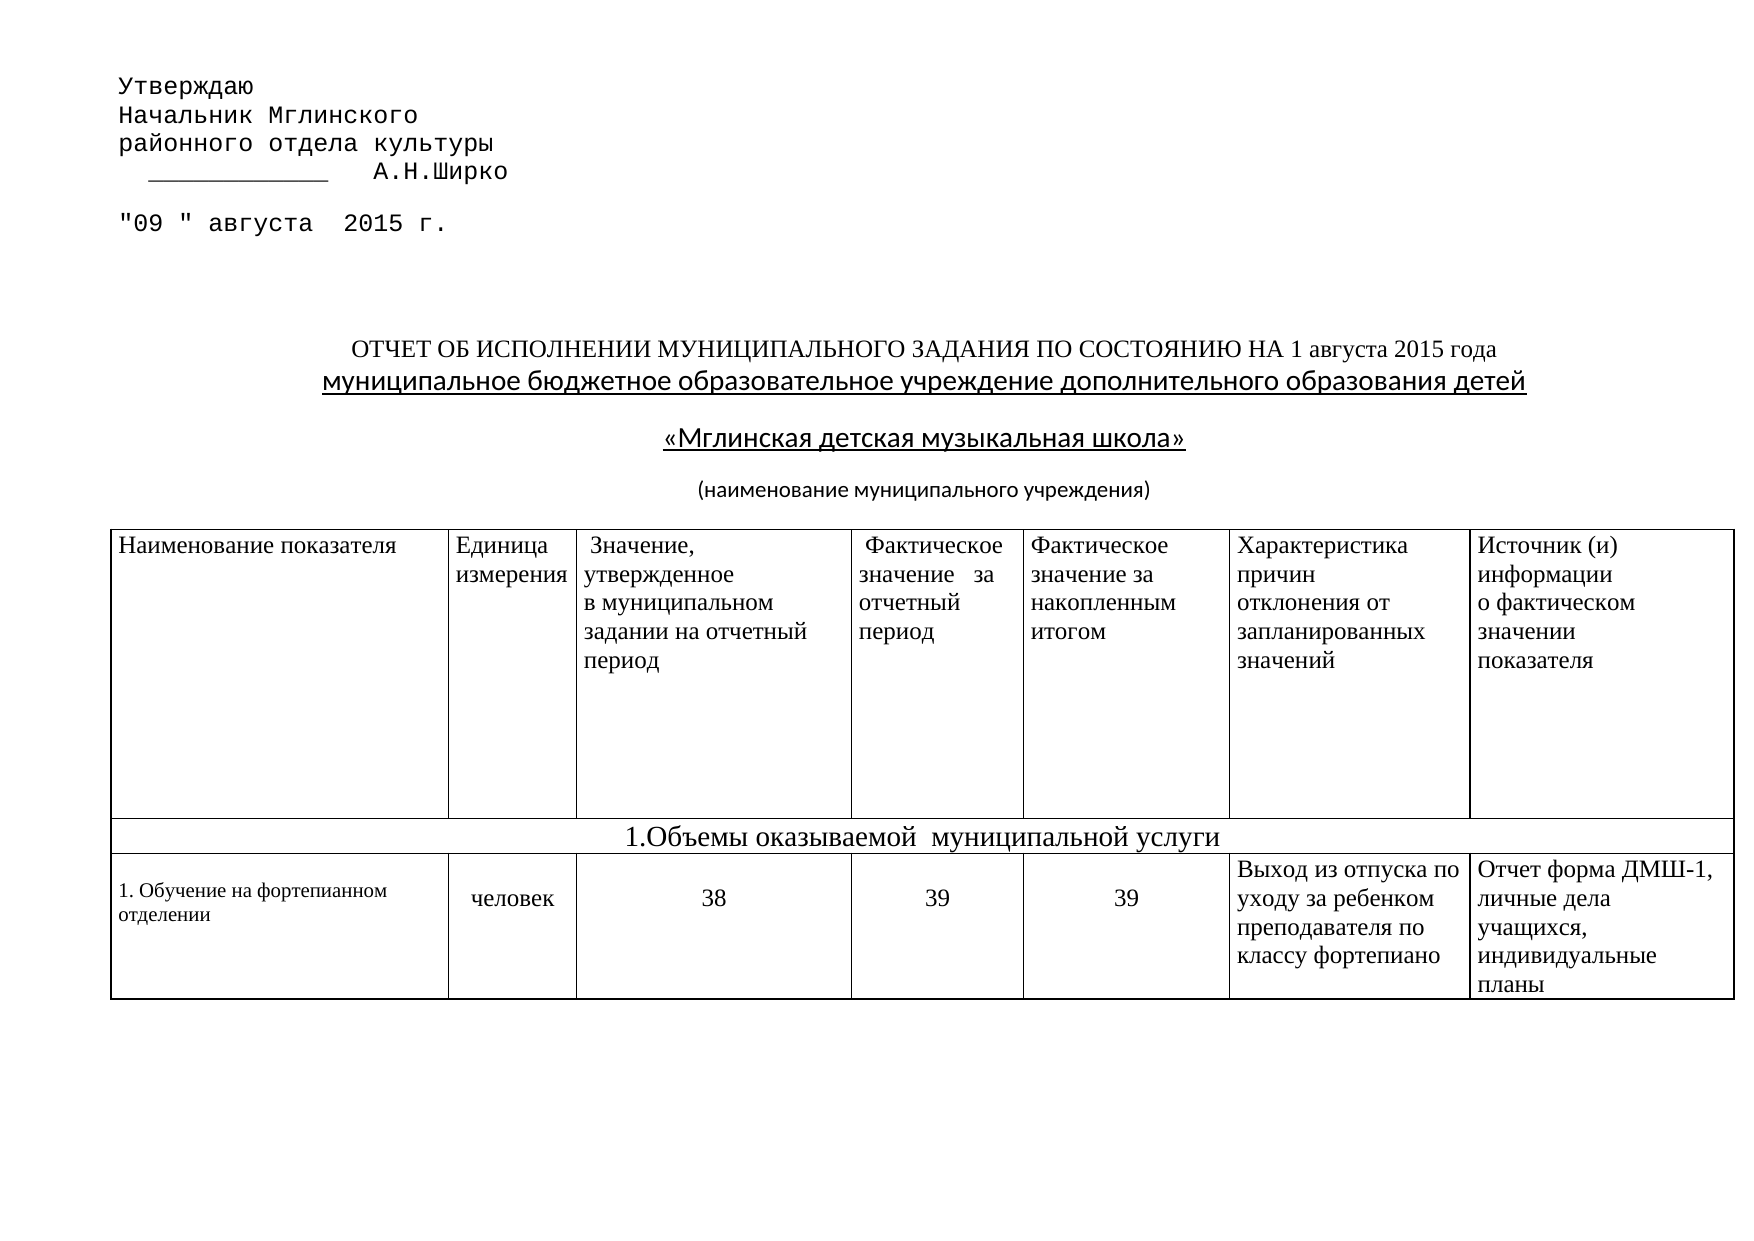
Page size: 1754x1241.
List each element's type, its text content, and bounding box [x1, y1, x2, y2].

table_header Характеристика причин отклонения от запланированных значений [1230, 530, 1469, 817]
text районного отдела культуры [118, 131, 1730, 159]
table_cell 38 [577, 854, 851, 998]
table_cell человек [449, 854, 576, 998]
table_header Фактическое значение за отчетный период [852, 530, 1023, 817]
text Начальник Мглинского [118, 102, 1730, 131]
table_cell 39 [1024, 854, 1229, 998]
table_cell 39 [852, 854, 1023, 998]
table_header Наименование показателя [112, 530, 448, 817]
text ____________ А.Н.Ширко [118, 159, 1730, 187]
text Утверждаю [118, 74, 1730, 102]
table_header Единица измерения [449, 530, 576, 817]
table_cell Отчет форма ДМШ-1, личные дела учащихся, индивидуальные планы [1471, 854, 1733, 998]
text (наименование муниципального учреждения) [118, 475, 1730, 503]
table_header Источник (и) информации о фактическом значении показателя [1471, 530, 1733, 817]
table_cell Выход из отпуска по уходу за ребенком преподавателя по классу фортепиано [1230, 854, 1469, 998]
table_header Значение, утвержденное в муниципальном задании на отчетный период [577, 530, 851, 817]
text «Мглинская детская музыкальная школа» [118, 419, 1730, 454]
table_cell 1.Объемы оказываемой муниципальной услуги [112, 819, 1733, 853]
text "09 " августа . [118, 211, 1730, 239]
text муниципальное бюджетное образовательное учреждение дополнительного образования детей [118, 362, 1730, 398]
table_cell 1. Обучение на фортепианном отделении [112, 854, 448, 998]
table_header Фактическое значение за накопленным итогом [1024, 530, 1229, 817]
text ОТЧЕТ ОБ ИСПОЛНЕНИИ МУНИЦИПАЛЬНОГО ЗАДАНИЯ ПО СОСТОЯНИЮ НА 1 августа 2015 года [118, 334, 1730, 362]
